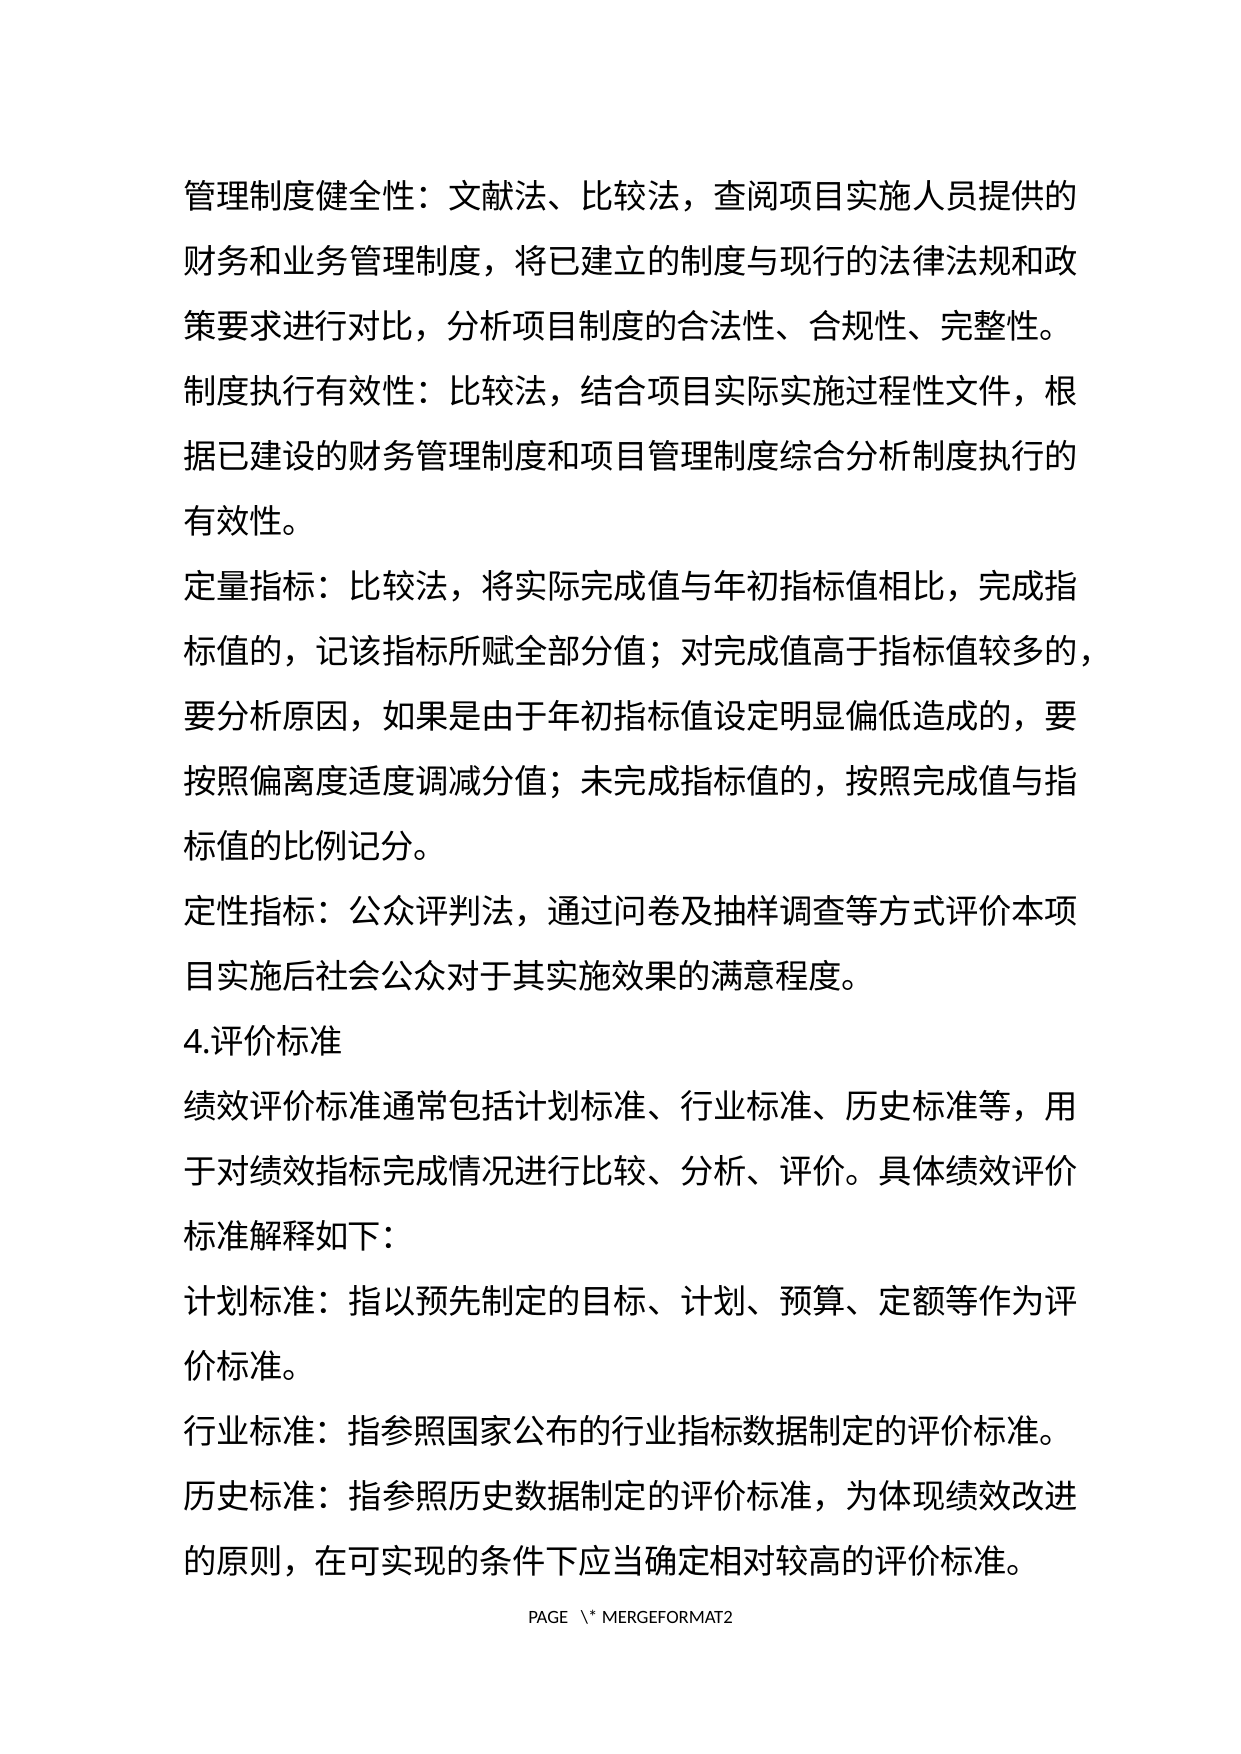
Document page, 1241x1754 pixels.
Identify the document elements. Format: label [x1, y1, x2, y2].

text [183, 162, 1078, 1592]
